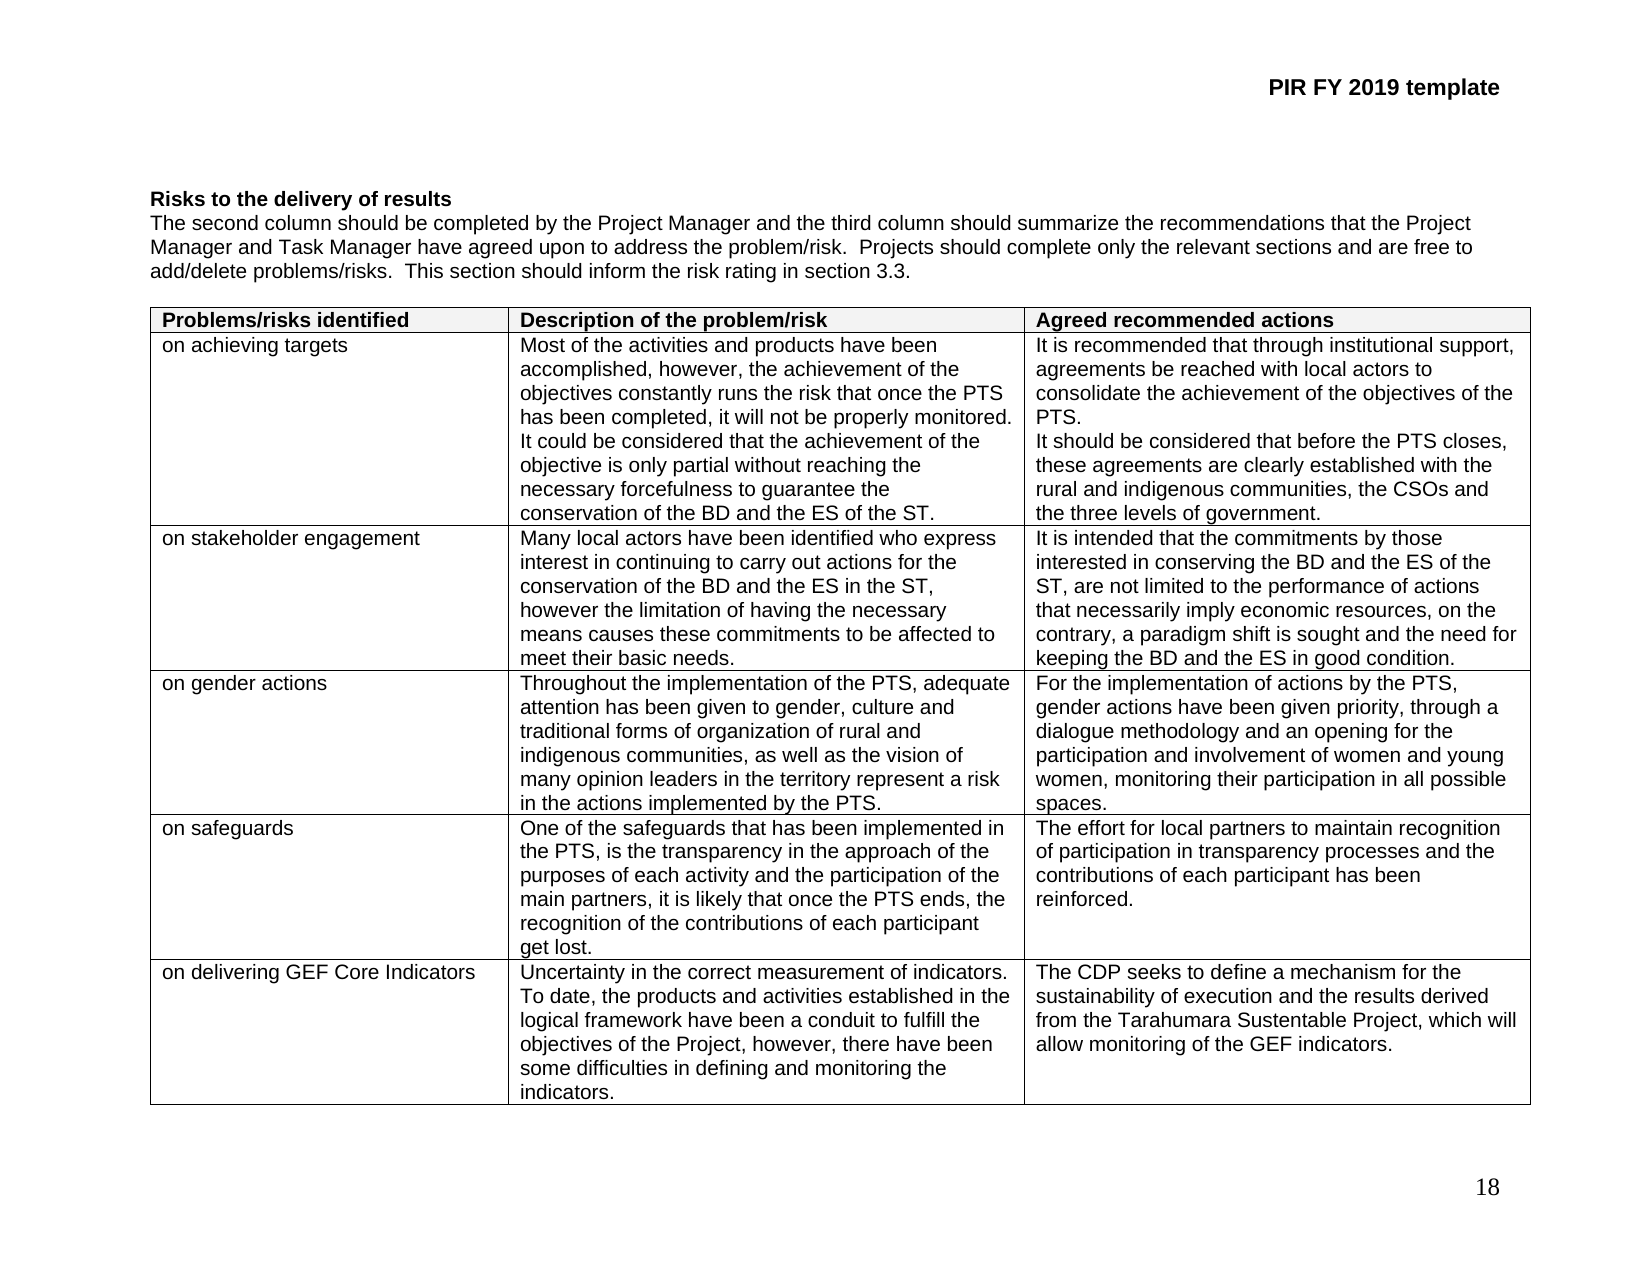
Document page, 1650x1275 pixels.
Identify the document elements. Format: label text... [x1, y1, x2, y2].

table_header Description of the problem/risk [509, 308, 1024, 332]
table_cell One of the safeguards that has been implemented in the PTS, is the transparency in the approach of the purposes of each activity and the participation of the main partners, it is likely that once the PTS ends, the recognition of the contributions of each participant get lost. [509, 815, 1024, 959]
table_cell The CDP seeks to define a mechanism for the sustainability of execution and the results derived from the Tarahumara Sustentable Project, which will allow monitoring of the GEF indicators. [1025, 960, 1530, 1104]
table_cell on stakeholder engagement [151, 526, 508, 669]
table_cell on delivering GEF Core Indicators [151, 960, 508, 1104]
text The second column should be completed by the Project Manager and the third column should summarize the recommendations that the Project Manager and Task Manager have agreed upon to address the problem/risk. Projects should complete only the relevant sections and are free to add/delete problems/risks. This section should inform the risk rating in section 3.3. [150, 211, 1500, 283]
table_cell on gender actions [151, 671, 508, 814]
text Risks to the delivery of results [150, 187, 1500, 211]
table_cell Throughout the implementation of the PTS, adequate attention has been given to gender, culture and traditional forms of organization of rural and indigenous communities, as well as the vision of many opinion leaders in the territory represent a risk in the actions implemented by the PTS. [509, 671, 1024, 814]
table_cell Many local actors have been identified who express interest in continuing to carry out actions for the conservation of the BD and the ES in the ST, however the limitation of having the necessary means causes these commitments to be affected to meet their basic needs. [509, 526, 1024, 669]
table_header Problems/risks identified [151, 308, 508, 332]
table_cell Most of the activities and products have been accomplished, however, the achievement of the objectives constantly runs the risk that once the PTS has been completed, it will not be properly monitored. It could be considered that the achievement of the objective is only partial without reaching the necessary forcefulness to guarantee the conservation of the BD and the ES of the ST. [509, 333, 1024, 525]
table_cell For the implementation of actions by the PTS, gender actions have been given priority, through a dialogue methodology and an opening for the participation and involvement of women and young women, monitoring their participation in all possible spaces. [1025, 671, 1530, 814]
table_header Agreed recommended actions [1025, 308, 1530, 332]
table_cell It is intended that the commitments by those interested in conserving the BD and the ES of the ST, are not limited to the performance of actions that necessarily imply economic resources, on the contrary, a paradigm shift is sought and the need for keeping the BD and the ES in good condition. [1025, 526, 1530, 669]
table_cell The effort for local partners to maintain recognition of participation in transparency processes and the contributions of each participant has been reinforced. [1025, 815, 1530, 959]
table_cell Uncertainty in the correct measurement of indicators. To date, the products and activities established in the logical framework have been a conduit to fulfill the objectives of the Project, however, there have been some difficulties in defining and monitoring the indicators. [509, 960, 1024, 1104]
table_cell on safeguards [151, 815, 508, 959]
table_cell It is recommended that through institutional support, agreements be reached with local actors to consolidate the achievement of the objectives of the PTS. It should be considered that before the PTS closes, these agreements are clearly established with the rural and indigenous communities, the CSOs and the three levels of government. [1025, 333, 1530, 525]
table_cell on achieving targets [151, 333, 508, 525]
